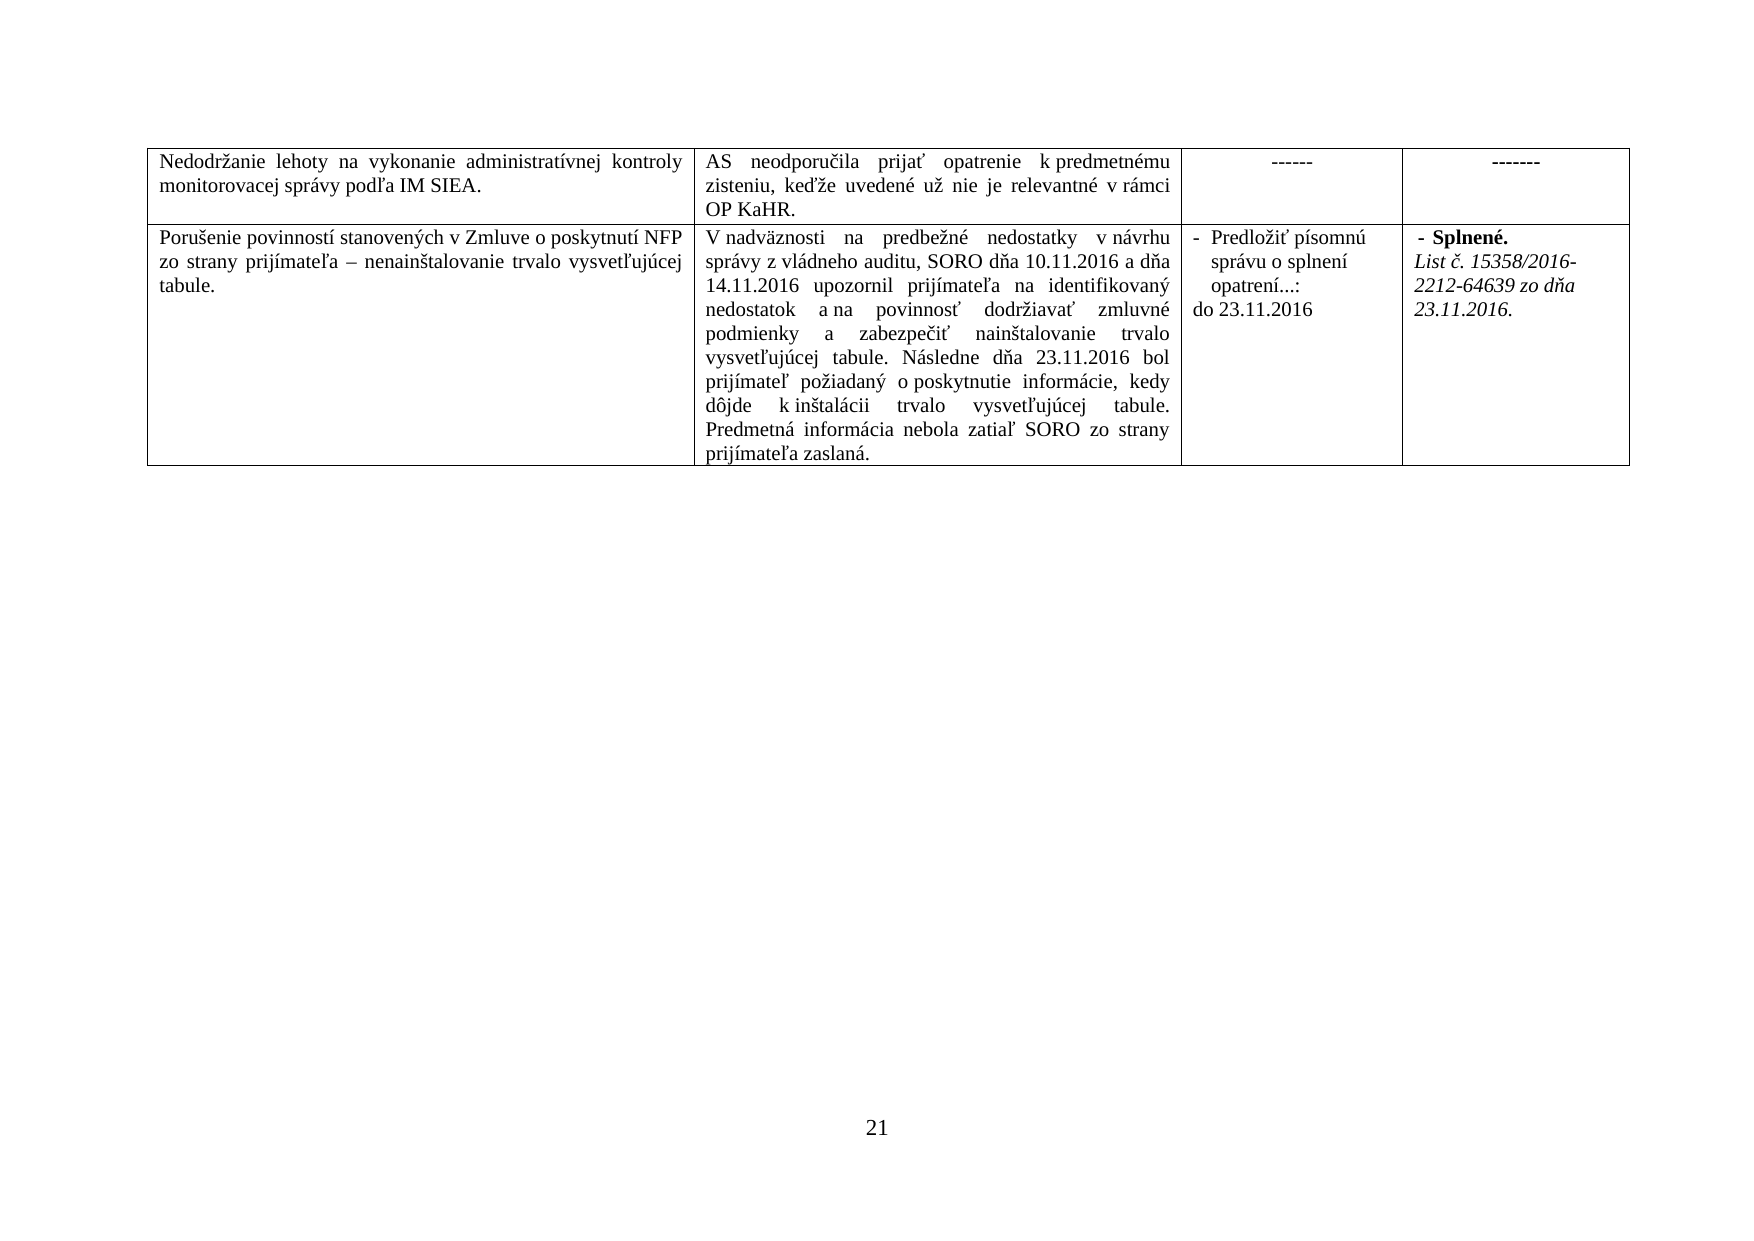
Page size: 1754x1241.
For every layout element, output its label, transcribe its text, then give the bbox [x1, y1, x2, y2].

table_cell ------ [1182, 149, 1402, 224]
table_cell Predložiť písomnú správu o splnení opatrení...: do 23.11.2016 [1182, 225, 1402, 465]
table_cell V nadväznosti na predbežné nedostatky v návrhu správy z vládneho auditu, SORO dňa 10.11.2016 a dňa 14.11.2016 upozornil prijímateľa na identifikovaný nedostatok a na povinnosť dodržiavať zmluvné podmienky a zabezpečiť nainštalovanie trvalo vysvetľujúcej tabule. Následne dňa 23.11.2016 bol prijímateľ požiadaný o poskytnutie informácie, kedy dôjde k inštalácii trvalo vysvetľujúcej tabule. Predmetná informácia nebola zatiaľ SORO zo strany prijímateľa zaslaná. [695, 225, 1181, 465]
table_cell Nedodržanie lehoty na vykonanie administratívnej kontroly monitorovacej správy podľa IM SIEA. [148, 149, 694, 224]
table_cell AS neodporučila prijať opatrenie k predmetnému zisteniu, keďže uvedené už nie je relevantné v rámci OP KaHR. [695, 149, 1181, 224]
table_cell ------- [1403, 149, 1629, 224]
table_cell Splnené. List č. 15358/2016-2212-64639 zo dňa 23.11.2016. [1403, 225, 1629, 465]
table_cell Porušenie povinností stanovených v Zmluve o poskytnutí NFP zo strany prijímateľa – nenainštalovanie trvalo vysvetľujúcej tabule. [148, 225, 694, 465]
